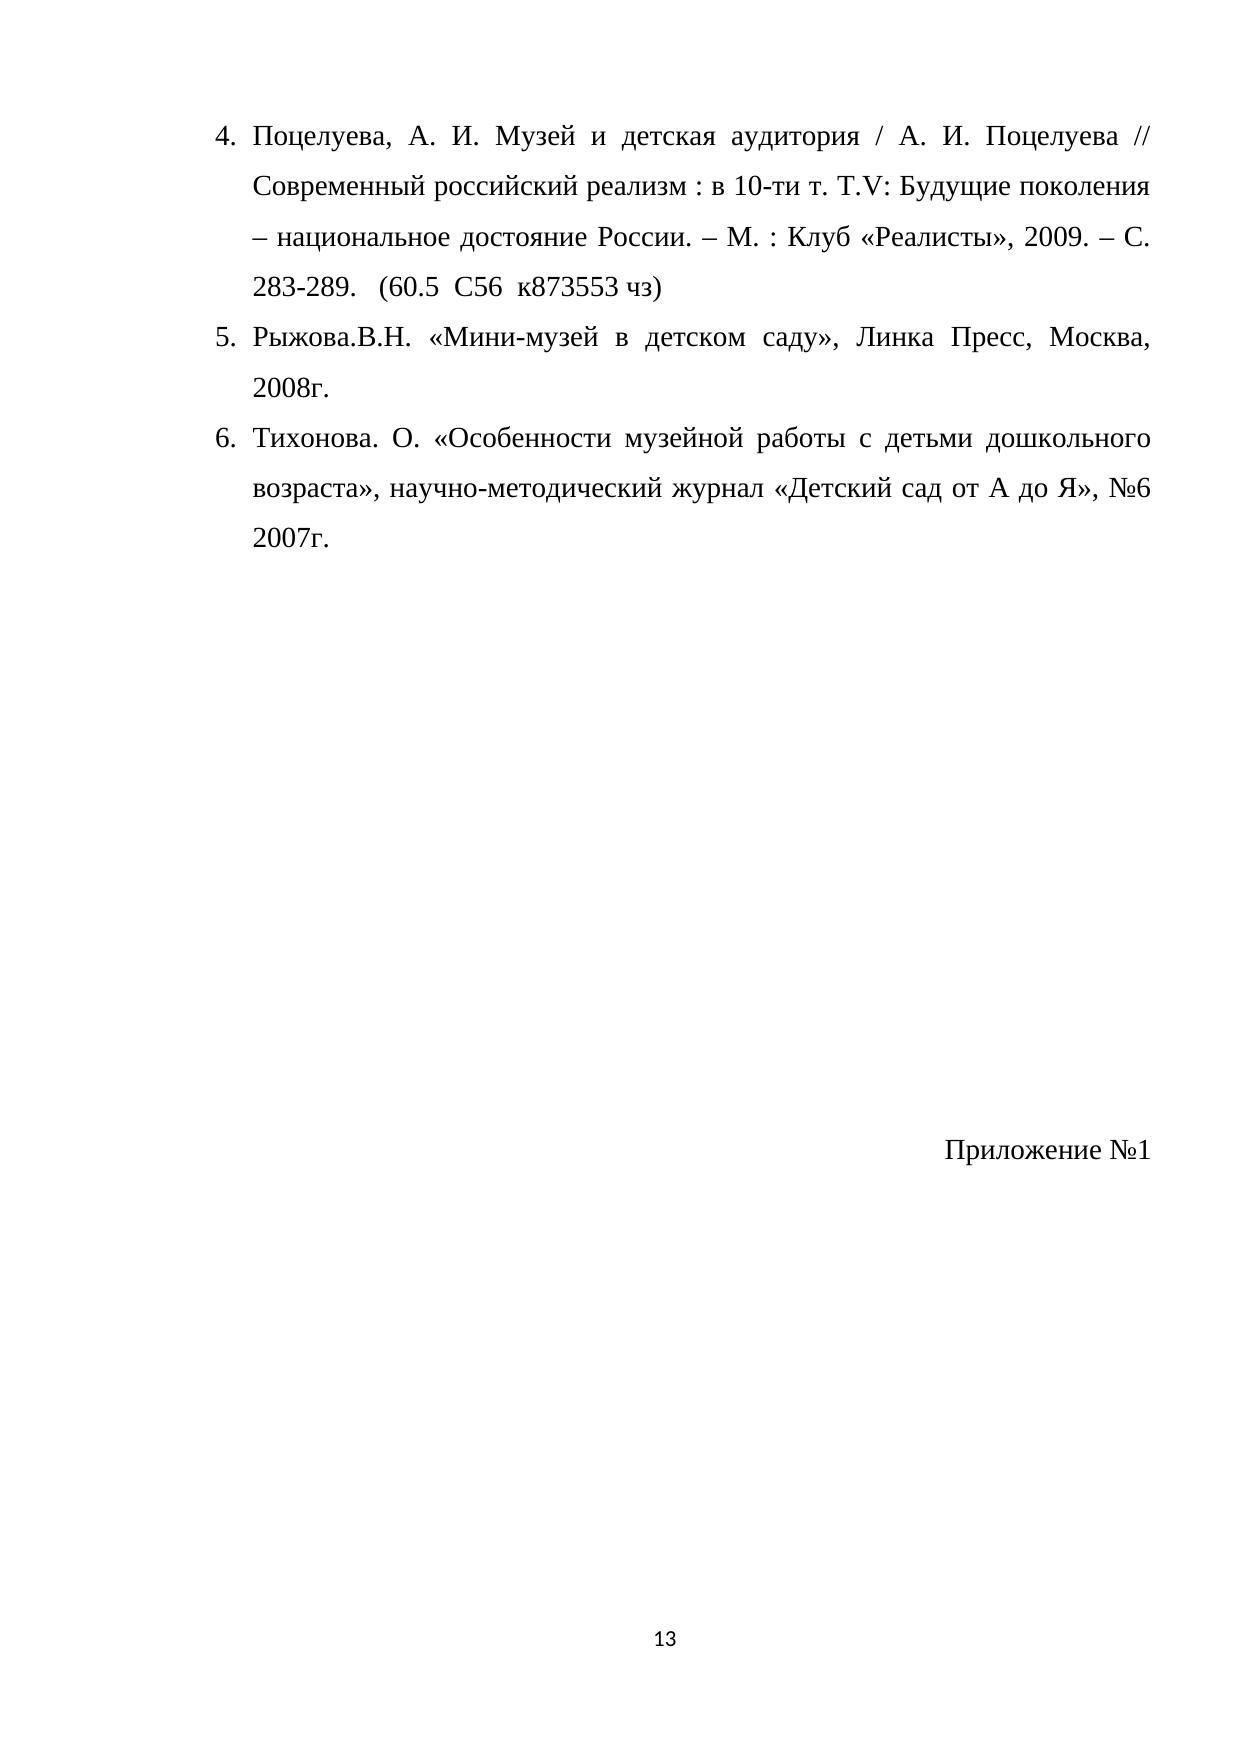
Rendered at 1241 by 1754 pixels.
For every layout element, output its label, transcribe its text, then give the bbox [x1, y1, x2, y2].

list Тихонова. О. «Особенности музейной работы с детьми дошкольного возраста», научно-методический журнал «Детский сад от А до Я», №6 2007г. [215, 420, 1152, 554]
list Рыжова.В.Н. «Мини-музей в детском саду», Линка Пресс, Москва, 2008г. [215, 319, 1152, 403]
text Приложение №1 [177, 1132, 1152, 1166]
list Поцелуева, А. И. Музей и детская аудитория / А. И. Поцелуева // Современный российский реализм : в 10-ти т. Т.V: Будущие поколения – национальное достояние России. – М. : Клуб «Реалисты», 2009. – С. 283-289. (60.5 С56 к873553 чз) [215, 118, 1152, 303]
